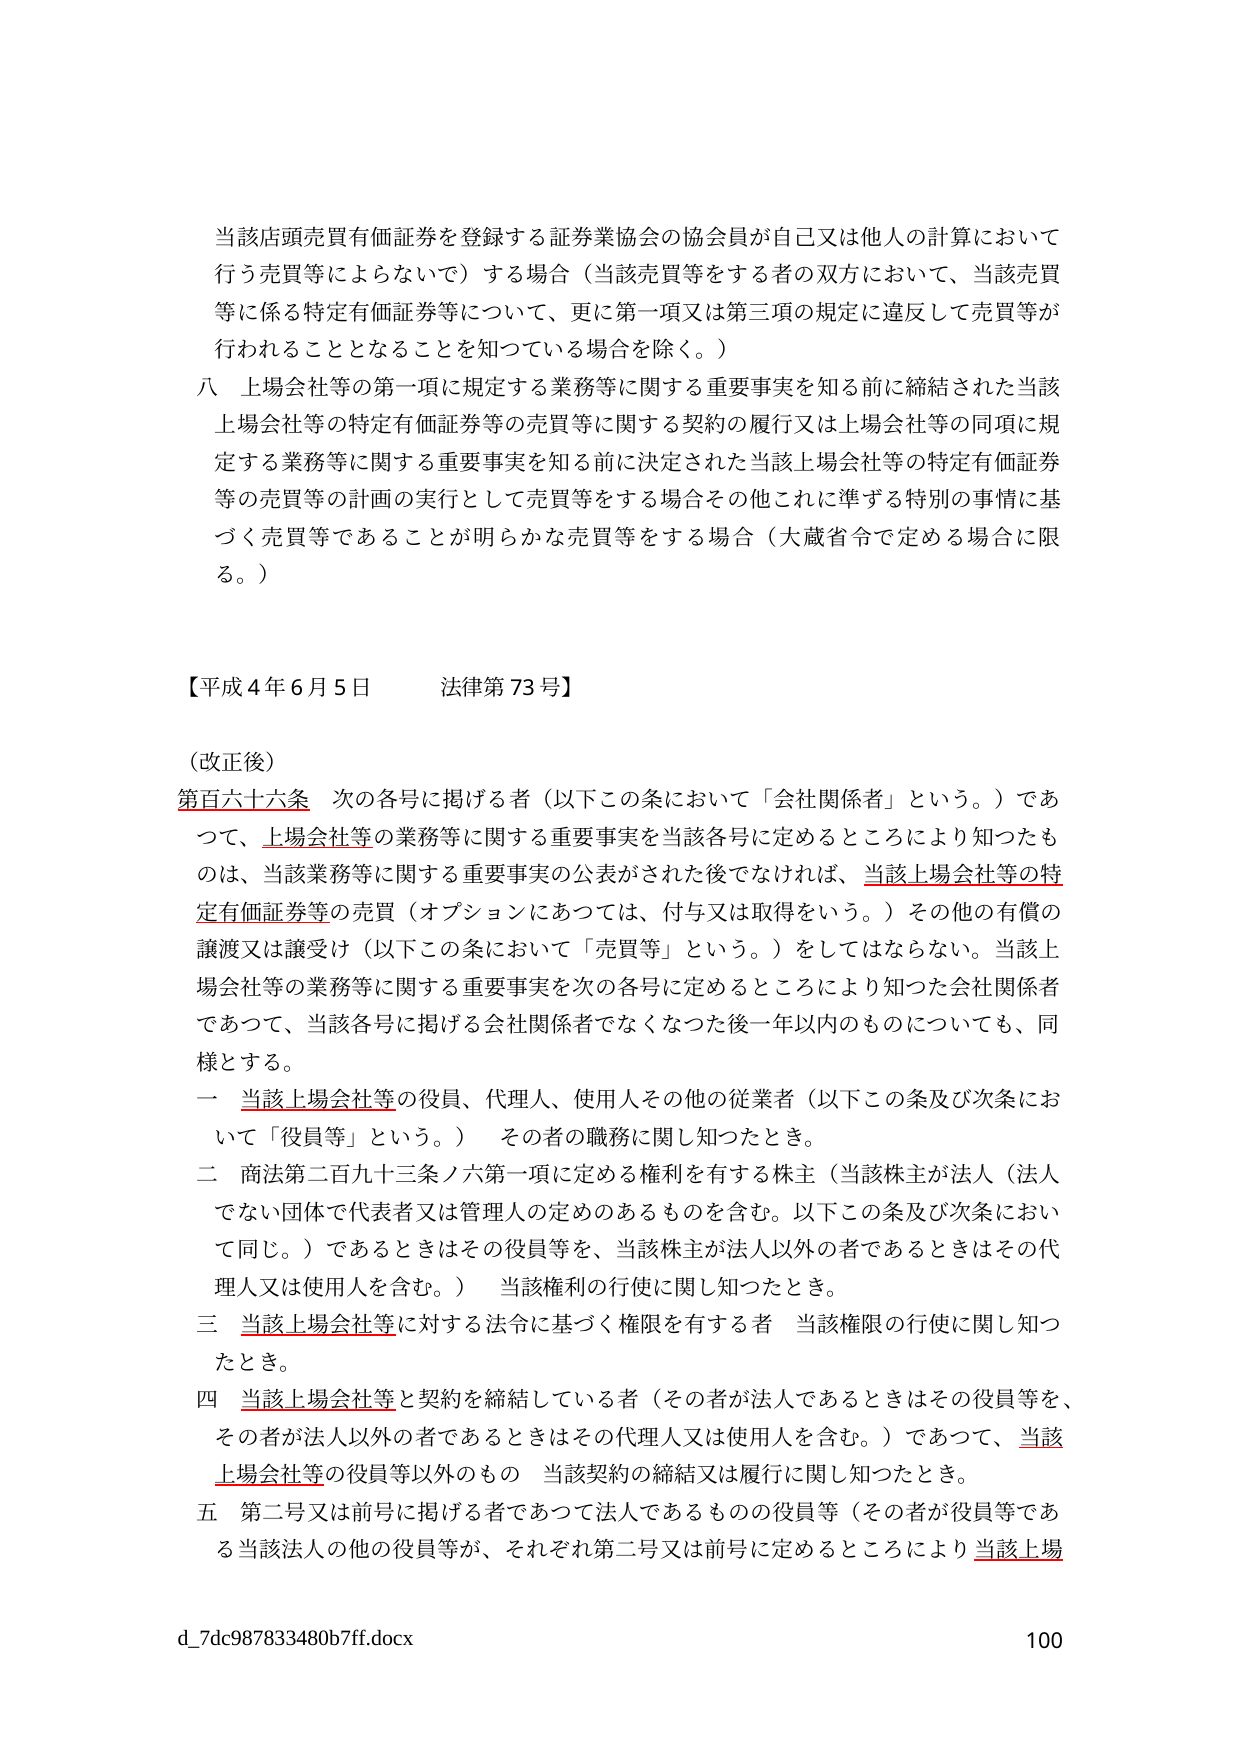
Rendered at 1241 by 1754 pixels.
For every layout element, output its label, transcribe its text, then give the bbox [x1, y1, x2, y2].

text 第百六十六条 次の各号に掲げる者（以下この条において「会社関係者」という。）であつて、上場会社等の業務等に関する重要事実を当該各号に定めるところにより知つたものは、当該業務等に関する重要事実の公表がされた後でなければ、当該上場会社等の特定有価証券等の売買（オプションにあつては、付与又は取得をいう。）その他の有償の譲渡又は譲受け（以下この条において「売買等」という。）をしてはならない。当該上場会社等の業務等に関する重要事実を次の各号に定めるところにより知つた会社関係者であつて、当該各号に掲げる会社関係者でなくなつた後一年以内のものについても、同様とする。 [177, 779, 1063, 1079]
text 二 商法第二百九十三条ノ六第一項に定める権利を有する株主（当該株主が法人（法人でない団体で代表者又は管理人の定めのあるものを含む。以下この条及び次条において同じ。）であるときはその役員等を、当該株主が法人以外の者であるときはその代理人又は使用人を含む。） 当該権利の行使に関し知つたとき。 [196, 1154, 1063, 1304]
text 八 上場会社等の第一項に規定する業務等に関する重要事実を知る前に締結された当該上場会社等の特定有価証券等の売買等に関する契約の履行又は上場会社等の同項に規定する業務等に関する重要事実を知る前に決定された当該上場会社等の特定有価証券等の売買等の計画の実行として売買等をする場合その他これに準ずる特別の事情に基づく売買等であることが明らかな売買等をする場合（大蔵省令で定める場合に限る。） [196, 367, 1063, 592]
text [196, 1492, 1063, 1567]
text 【平成4年6月5日 法律第73号】 [177, 667, 1063, 704]
text 三 当該上場会社等に対する法令に基づく権限を有する者 当該権限の行使に関し知つたとき。 [196, 1304, 1063, 1379]
text （改正後） [177, 742, 1063, 779]
text 四 当該上場会社等と契約を締結している者（その者が法人であるときはその役員等を、その者が法人以外の者であるときはその代理人又は使用人を含む。）であつて、当該上場会社等の役員等以外のもの 当該契約の締結又は履行に関し知つたとき。 [196, 1379, 1063, 1492]
text 一 当該上場会社等の役員、代理人、使用人その他の従業者（以下この条及び次条において「役員等」という。） その者の職務に関し知つたとき。 [196, 1079, 1063, 1154]
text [196, 217, 1063, 367]
